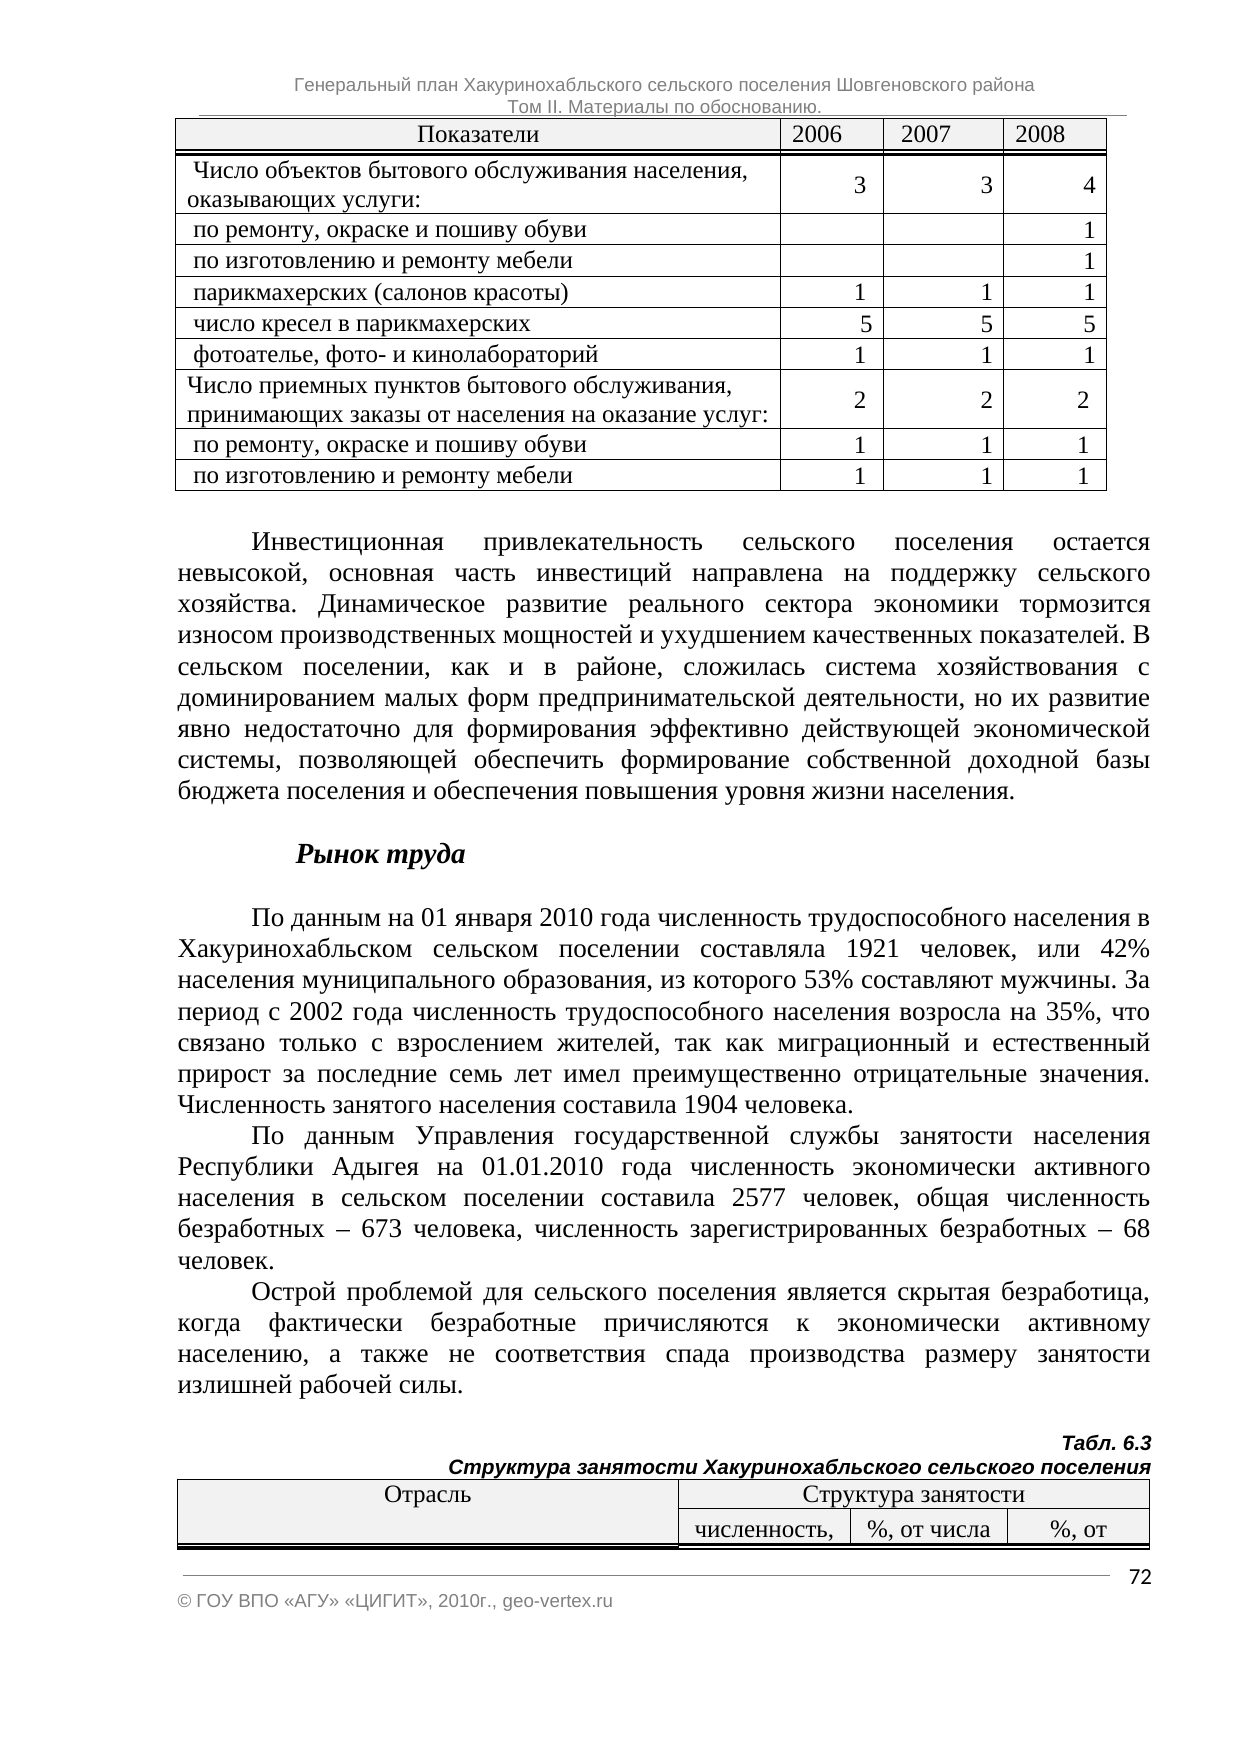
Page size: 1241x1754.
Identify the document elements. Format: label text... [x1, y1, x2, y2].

table_cell 3 [884, 156, 1003, 213]
table_cell 1 [1004, 460, 1106, 490]
table_cell парикмахерских (салонов красоты) [176, 277, 780, 307]
table_cell 5 [781, 308, 883, 338]
table_cell [781, 245, 883, 276]
table_cell по ремонту, окраске и пошиву обуви [176, 429, 780, 459]
table_cell по ремонту, окраске и пошиву обуви [176, 214, 780, 244]
table_cell по изготовлению и ремонту мебели [176, 245, 780, 276]
text Острой проблемой для сельского поселения является скрытая безработица, когда фактически безработные причисляются к экономически активному населению, а также не соответствия спада производства размеру занятости излишней рабочей силы. [177, 1275, 1152, 1399]
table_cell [1008, 1509, 1149, 1543]
table_header Отрасль [178, 1480, 678, 1543]
table_cell 1 [781, 339, 883, 369]
text Табл. 6.3 [177, 1431, 1152, 1454]
subtitle Рынок труда [177, 836, 1152, 870]
table_header 2006 [781, 119, 883, 149]
table_header 2007 [884, 119, 1003, 149]
table_header 2008 [1004, 119, 1106, 149]
table_header Структура занятости [679, 1480, 1149, 1508]
table_cell [781, 214, 883, 244]
table_cell 1 [1004, 339, 1106, 369]
text Инвестиционная привлекательность сельского поселения остается невысокой, основная часть инвестиций направлена на поддержку сельского хозяйства. Динамическое развитие реального сектора экономики тормозится износом производственных мощностей и ухудшением качественных показателей. В сельском поселении, как и в районе, сложилась система хозяйствования с доминированием малых форм предпринимательской деятельности, но их развитие явно недостаточно для формирования эффективно действующей экономической системы, позволяющей обеспечить формирование собственной доходной базы бюджета поселения и обеспечения повышения уровня жизни населения. [177, 525, 1152, 805]
table_cell 1 [1004, 429, 1106, 459]
text По данным на 01 января 2010 года численность трудоспособного населения в Хакуринохабльском сельском поселении составляла 1921 человек, или 42% населения муниципального образования, из которого 53% составляют мужчины. За период с 2002 года численность трудоспособного населения возросла на 35%, что связано только с взрослением жителей, так как миграционный и естественный прирост за последние семь лет имел преимущественно отрицательные значения. Численность занятого населения составила 1904 человека. [177, 901, 1152, 1119]
table_cell 1 [1004, 214, 1106, 244]
table_cell число кресел в парикмахерских [176, 308, 780, 338]
table_cell [884, 245, 1003, 276]
table_cell 5 [1004, 308, 1106, 338]
table_cell Число приемных пунктов бытового обслуживания, принимающих заказы от населения на оказание услуг: [176, 370, 780, 428]
table_cell 1 [781, 429, 883, 459]
table_cell численность, чел. [679, 1509, 850, 1543]
table_cell 1 [781, 277, 883, 307]
table_cell 1 [884, 277, 1003, 307]
text По данным Управления государственной службы занятости населения Республики Адыгея на 01.01.2010 года численность экономически активного населения в сельском поселении составила 2577 человек, общая численность безработных – 673 человека, численность зарегистрированных безработных – 68 человек. [177, 1119, 1152, 1275]
table_cell 2 [884, 370, 1003, 428]
table_cell по изготовлению и ремонту мебели [176, 460, 780, 490]
table_cell 1 [884, 429, 1003, 459]
table_cell Число объектов бытового обслуживания населения, оказывающих услуги: [176, 156, 780, 213]
table_cell 2 [1004, 370, 1106, 428]
table_cell 1 [781, 460, 883, 490]
table_cell фотоателье, фото- и кинолабораторий [176, 339, 780, 369]
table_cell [851, 1509, 1007, 1543]
table_cell 1 [1004, 245, 1106, 276]
table_cell 4 [1004, 156, 1106, 213]
table_cell 3 [781, 156, 883, 213]
table_cell 1 [1004, 277, 1106, 307]
table_cell [884, 214, 1003, 244]
table_cell 1 [884, 339, 1003, 369]
table_cell 5 [884, 308, 1003, 338]
text Структура занятости Хакуринохабльского сельского поселения [177, 1454, 1152, 1478]
table_cell 2 [781, 370, 883, 428]
table_cell 1 [884, 460, 1003, 490]
table_header Показатели [176, 119, 780, 149]
